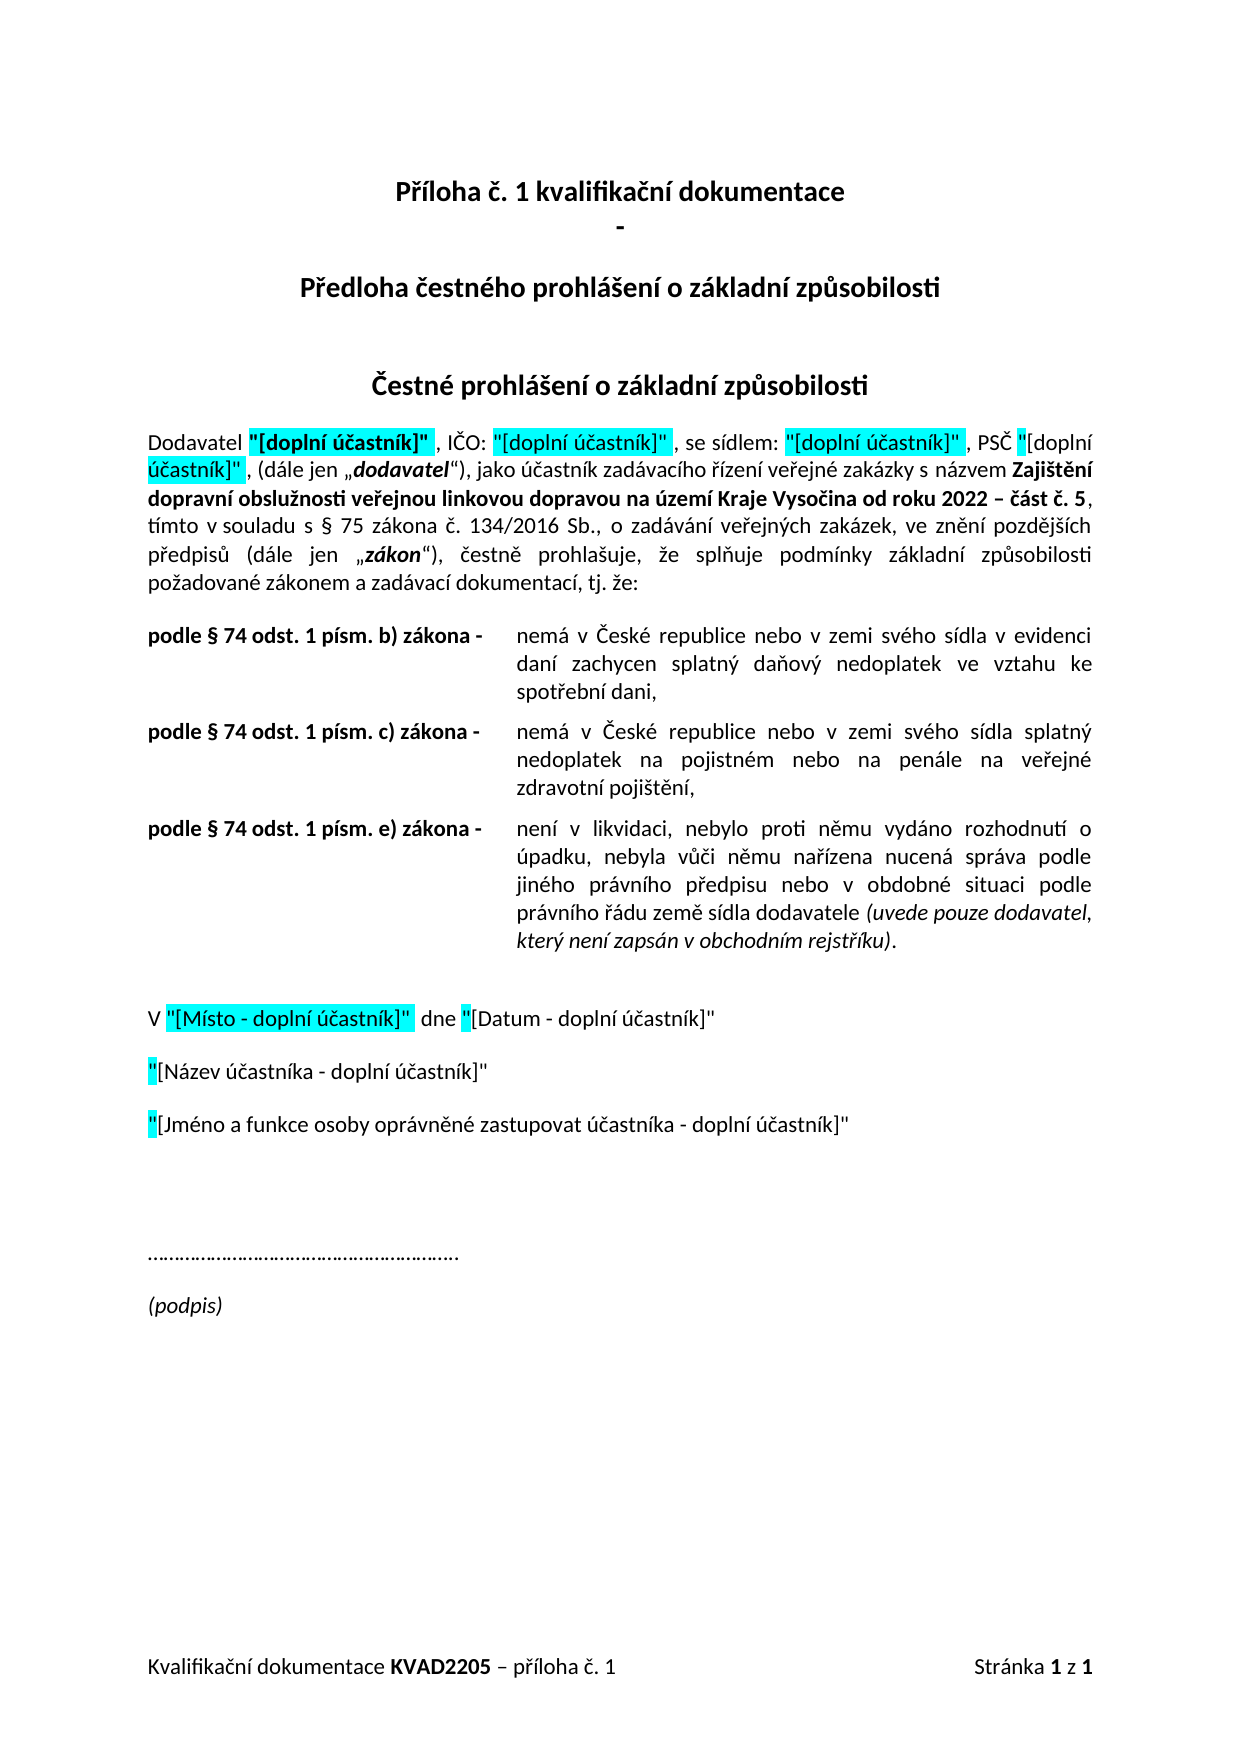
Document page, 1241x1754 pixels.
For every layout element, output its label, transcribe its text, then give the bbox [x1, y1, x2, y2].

text Čestné prohlášení o základní způsobilosti [148, 367, 1093, 403]
text Předloha čestného prohlášení o základní způsobilosti [148, 269, 1093, 304]
text - [148, 208, 1093, 244]
list podle § 74 odst. 1 písm. e) zákona - není v likvidaci, nebylo proti němu vydáno rozhodnutí o úpadku, nebyla vůči němu nařízena nucená správa podle jiného právního předpisu nebo v obdobné situaci podle právního řádu země sídla dodavatele (uvede pouze dodavatel, který není zapsán v obchodním rejstříku). [148, 814, 1093, 954]
text ………………………………………………….. [148, 1238, 1093, 1266]
list podle § 74 odst. 1 písm. c) zákona - nemá v České republice nebo v zemi svého sídla splatný nedoplatek na pojistném nebo na penále na veřejné zdravotní pojištění, [148, 717, 1093, 801]
text V dne [415, 1004, 461, 1032]
text (podpis) [148, 1291, 1093, 1319]
text Dodavatel , IČO: , se sídlem: , PSČ , (dále jen „dodavatel“), jako účastník zadávacího řízení veřejné zakázky s názvem Zajištění dopravní obslužnosti veřejnou linkovou dopravou na území Kraje Vysočina od roku 2022 – část č. 5, tímto v souladu s § 75 zákona č. 134/2016 Sb., o zadávání veřejných zakázek, ve znění pozdějších předpisů (dále jen „zákon“), čestně prohlašuje, že splňuje podmínky základní způsobilosti požadované zákonem a zadávací dokumentací, tj. že: [148, 428, 1093, 596]
text V dne [471, 1004, 1093, 1032]
text V dne [148, 1004, 166, 1032]
list podle § 74 odst. 1 písm. b) zákona - nemá v České republice nebo v zemi svého sídla v evidenci daní zachycen splatný daňový nedoplatek ve vztahu ke spotřební dani, [148, 621, 1093, 705]
text Příloha č. 1 kvalifikační dokumentace [148, 173, 1093, 208]
